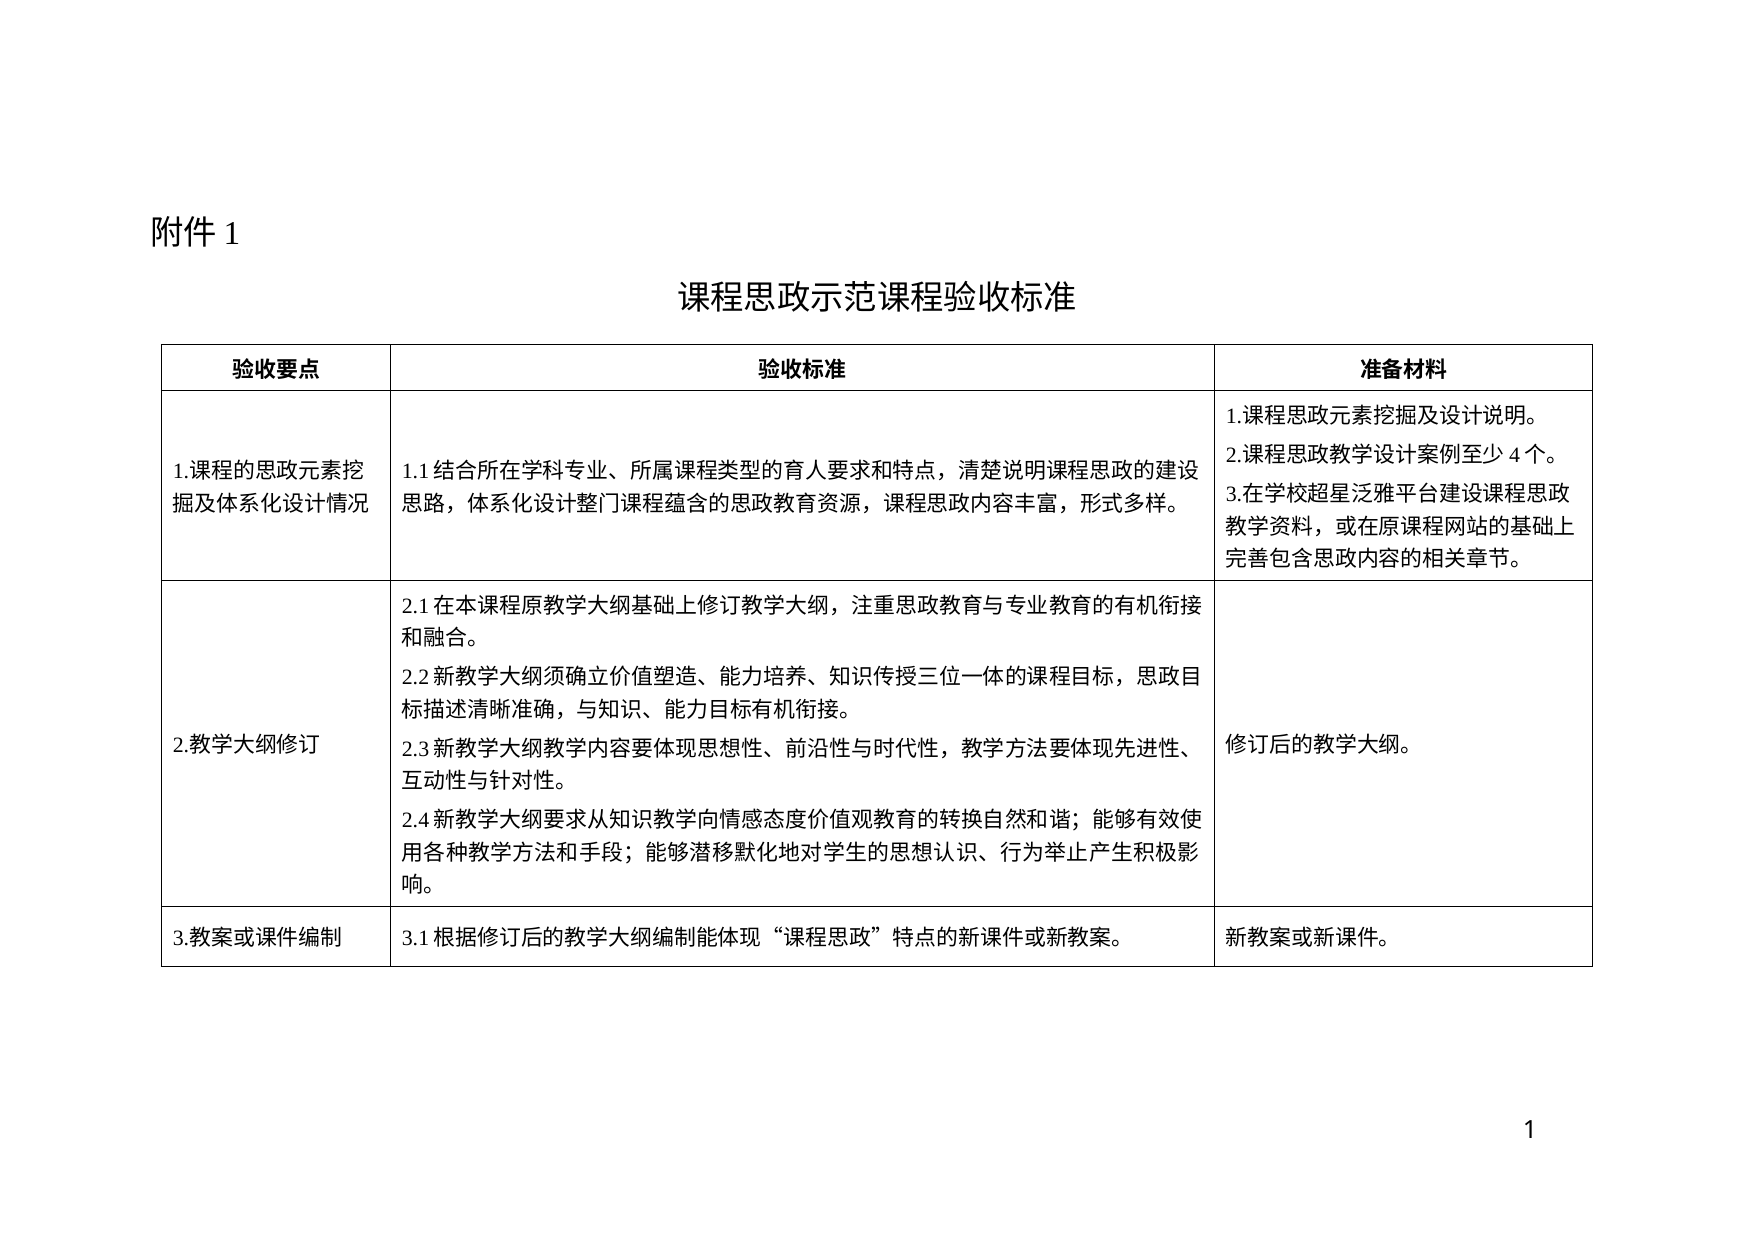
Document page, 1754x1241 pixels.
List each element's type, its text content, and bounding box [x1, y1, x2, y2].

table_cell 1.1结合所在学科专业、所属课程类型的育人要求和特点，清楚说明课程思政的建设思路，体系化设计整门课程蕴含的思政教育资源，课程思政内容丰富，形式多样。 [391, 391, 1214, 580]
table_cell 修订后的教学大纲。 [1215, 581, 1592, 906]
table_cell 1.课程思政元素挖掘及设计说明。 2.课程思政教学设计案例至少4个。 3.在学校超星泛雅平台建设课程思政教学资料，或在原课程网站的基础上完善包含思政内容的相关章节。 [1215, 391, 1592, 580]
table_cell 新教案或新课件。 [1215, 907, 1592, 966]
table_cell 2.1在本课程原教学大纲基础上修订教学大纲，注重思政教育与专业教育的有机衔接和融合。 2.2新教学大纲须确立价值塑造、能力培养、知识传授三位一体的课程目标，思政目标描述清晰准确，与知识、能力目标有机衔接。 2.3新教学大纲教学内容要体现思想性、前沿性与时代性，教学方法要体现先进性、互动性与针对性。 2.4新教学大纲要求从知识教学向情感态度价值观教育的转换自然和谐；能够有效使用各种教学方法和手段；能够潜移默化地对学生的思想认识、行为举止产生积极影响。 [391, 581, 1214, 906]
text 课程思政示范课程验收标准 [150, 263, 1604, 328]
table_cell 1.课程的思政元素挖掘及体系化设计情况 [162, 391, 390, 580]
table_header 验收标准 [391, 345, 1214, 390]
table_header 验收要点 [162, 345, 390, 390]
table_cell 2.教学大纲修订 [162, 581, 390, 906]
table_cell 3.1根据修订后的教学大纲编制能体现“课程思政”特点的新课件或新教案。 [391, 907, 1214, 966]
table_header 准备材料 [1215, 345, 1592, 390]
table_cell 3.教案或课件编制 [162, 907, 390, 966]
list 附件1 [150, 198, 1604, 263]
